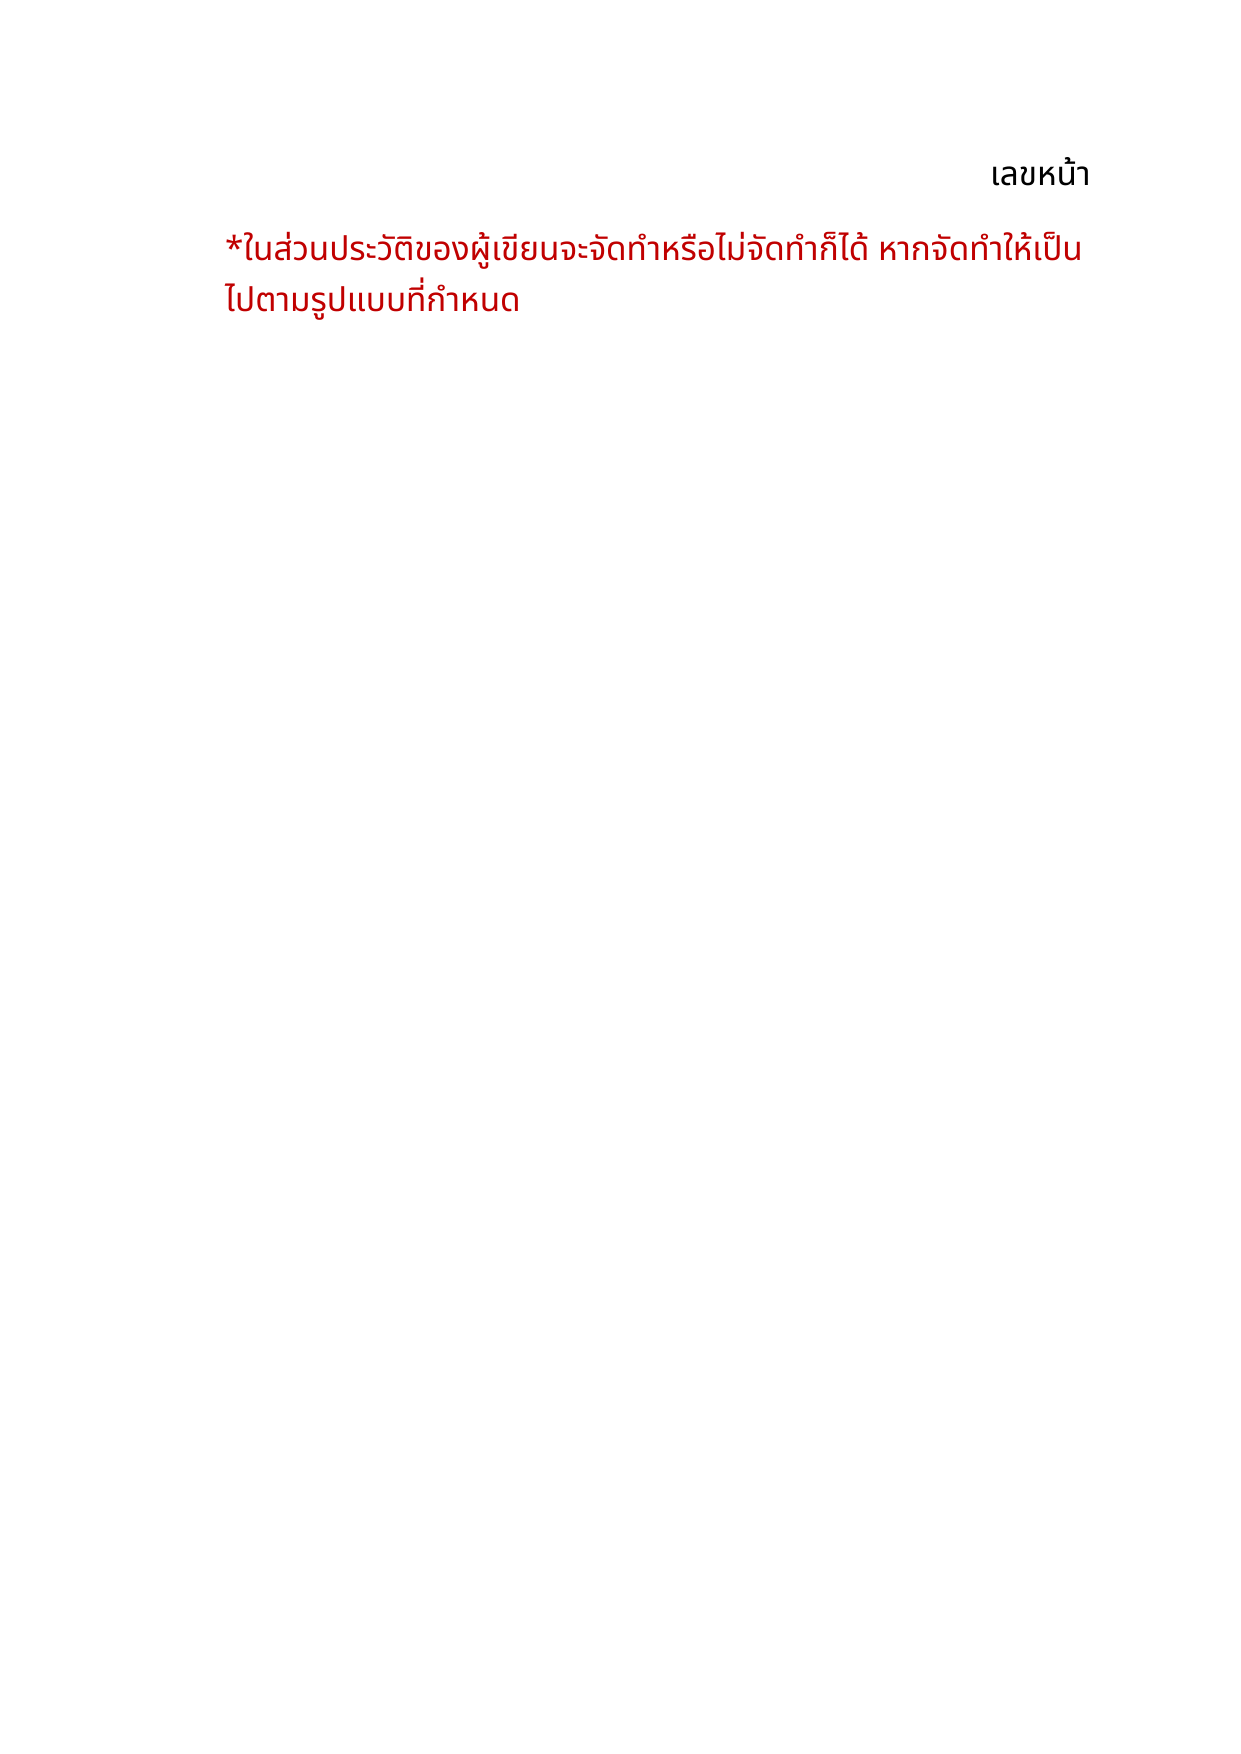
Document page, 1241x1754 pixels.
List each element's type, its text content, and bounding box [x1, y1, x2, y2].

text *ในส่วนประวัติของผู้เขียนจะจัดทำหรือไม่จัดทำก็ได้ หากจัดทำให้เป็นไปตามรูปแบบที่กำหนด [225, 225, 1090, 326]
